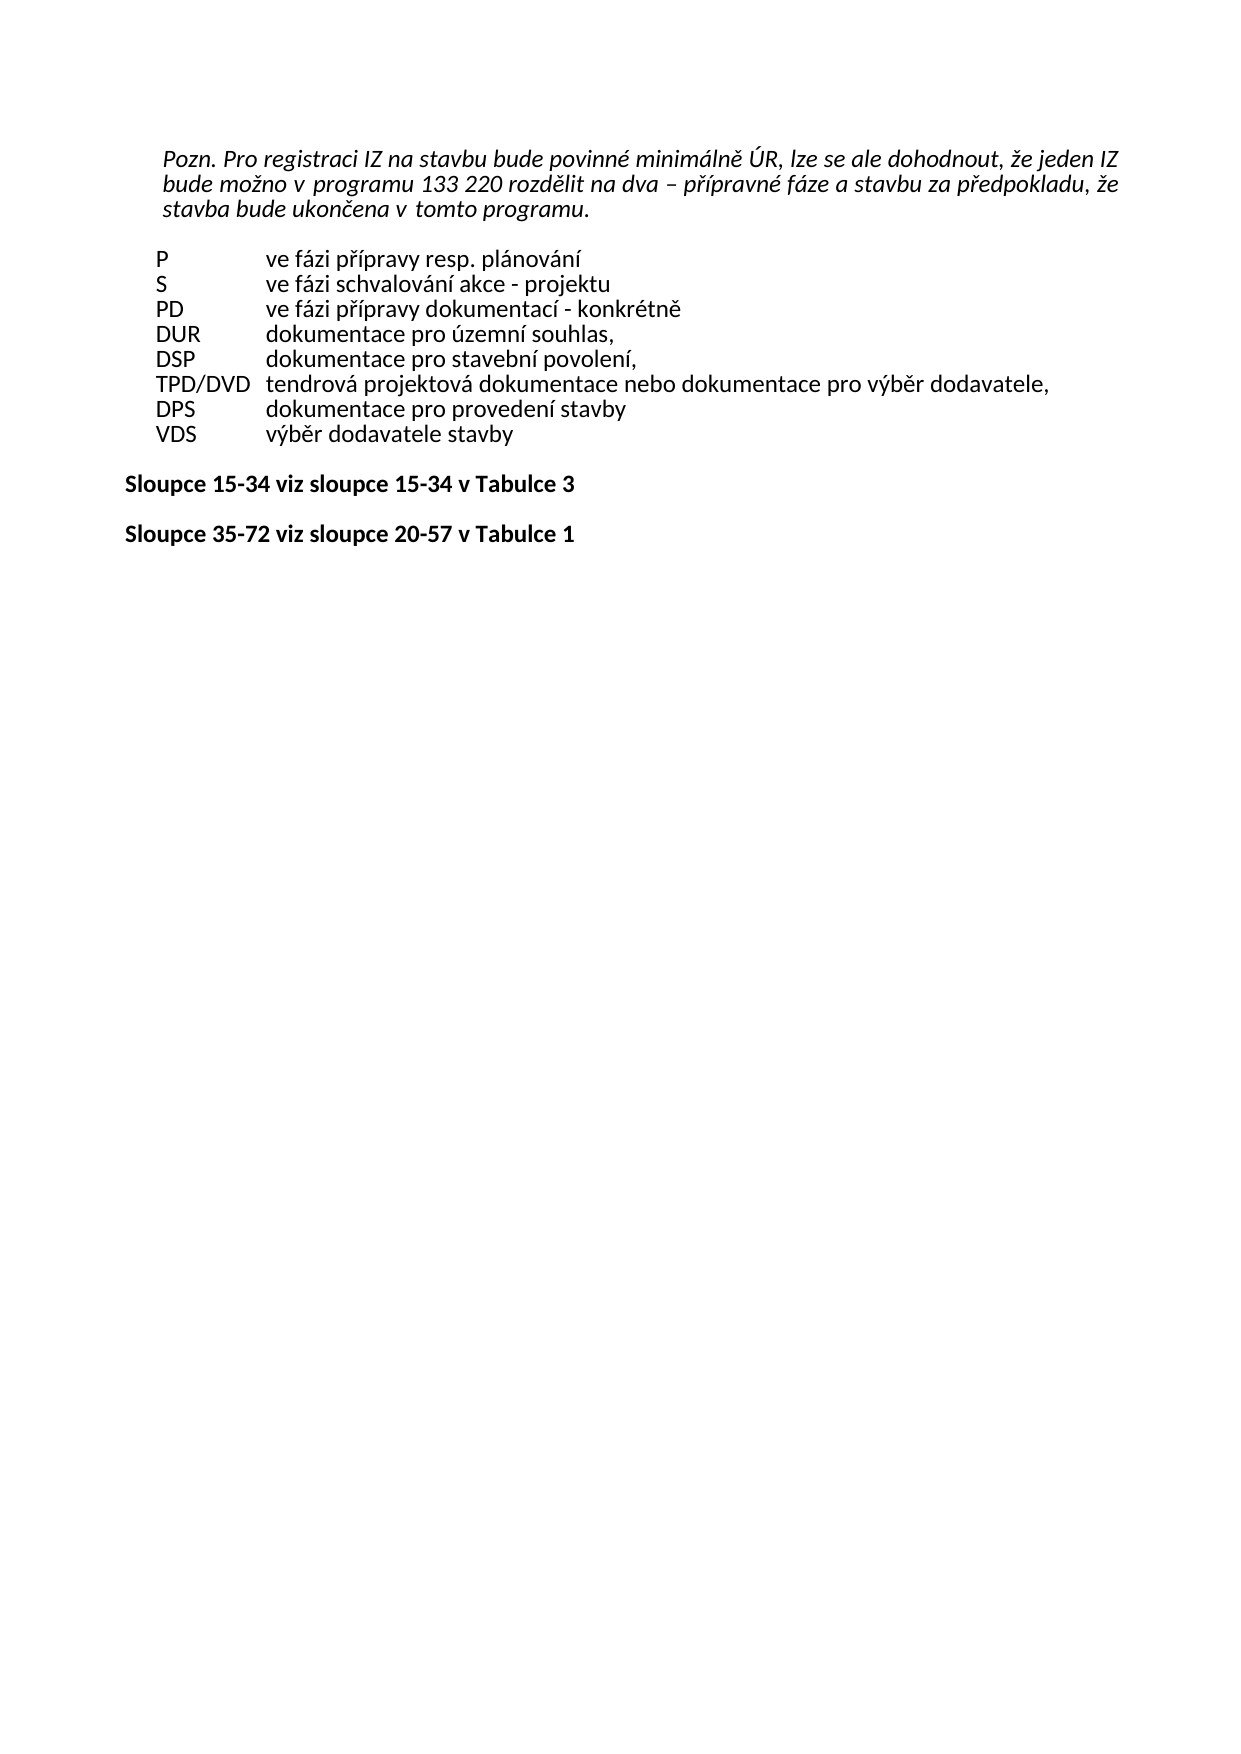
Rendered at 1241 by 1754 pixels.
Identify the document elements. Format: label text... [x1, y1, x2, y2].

text TPD/DVD tendrová projektová dokumentace nebo dokumentace pro výběr dodavatele, [156, 373, 1122, 398]
text PD ve fázi přípravy dokumentací - konkrétně [156, 298, 1122, 323]
text VDS výběr dodavatele stavby [156, 423, 1122, 448]
text Sloupce 35-72 viz sloupce 20-57 v Tabulce 1 [125, 523, 1122, 548]
text Pozn. Pro registraci IZ na stavbu bude povinné minimálně ÚR, lze se ale dohodnout, že jeden IZ bude možno v programu 133 220 rozdělit na dva – přípravné fáze a stavbu za předpokladu, že stavba bude ukončena v tomto programu. [162, 148, 1122, 223]
text DSP dokumentace pro stavební povolení, [156, 348, 1122, 373]
text DUR dokumentace pro územní souhlas, [156, 323, 1122, 348]
text P ve fázi přípravy resp. plánování [156, 248, 1122, 273]
text Sloupce 15-34 viz sloupce 15-34 v Tabulce 3 [125, 473, 1122, 498]
text DPS dokumentace pro provedení stavby [156, 398, 1122, 423]
text S ve fázi schvalování akce - projektu [156, 273, 1122, 298]
